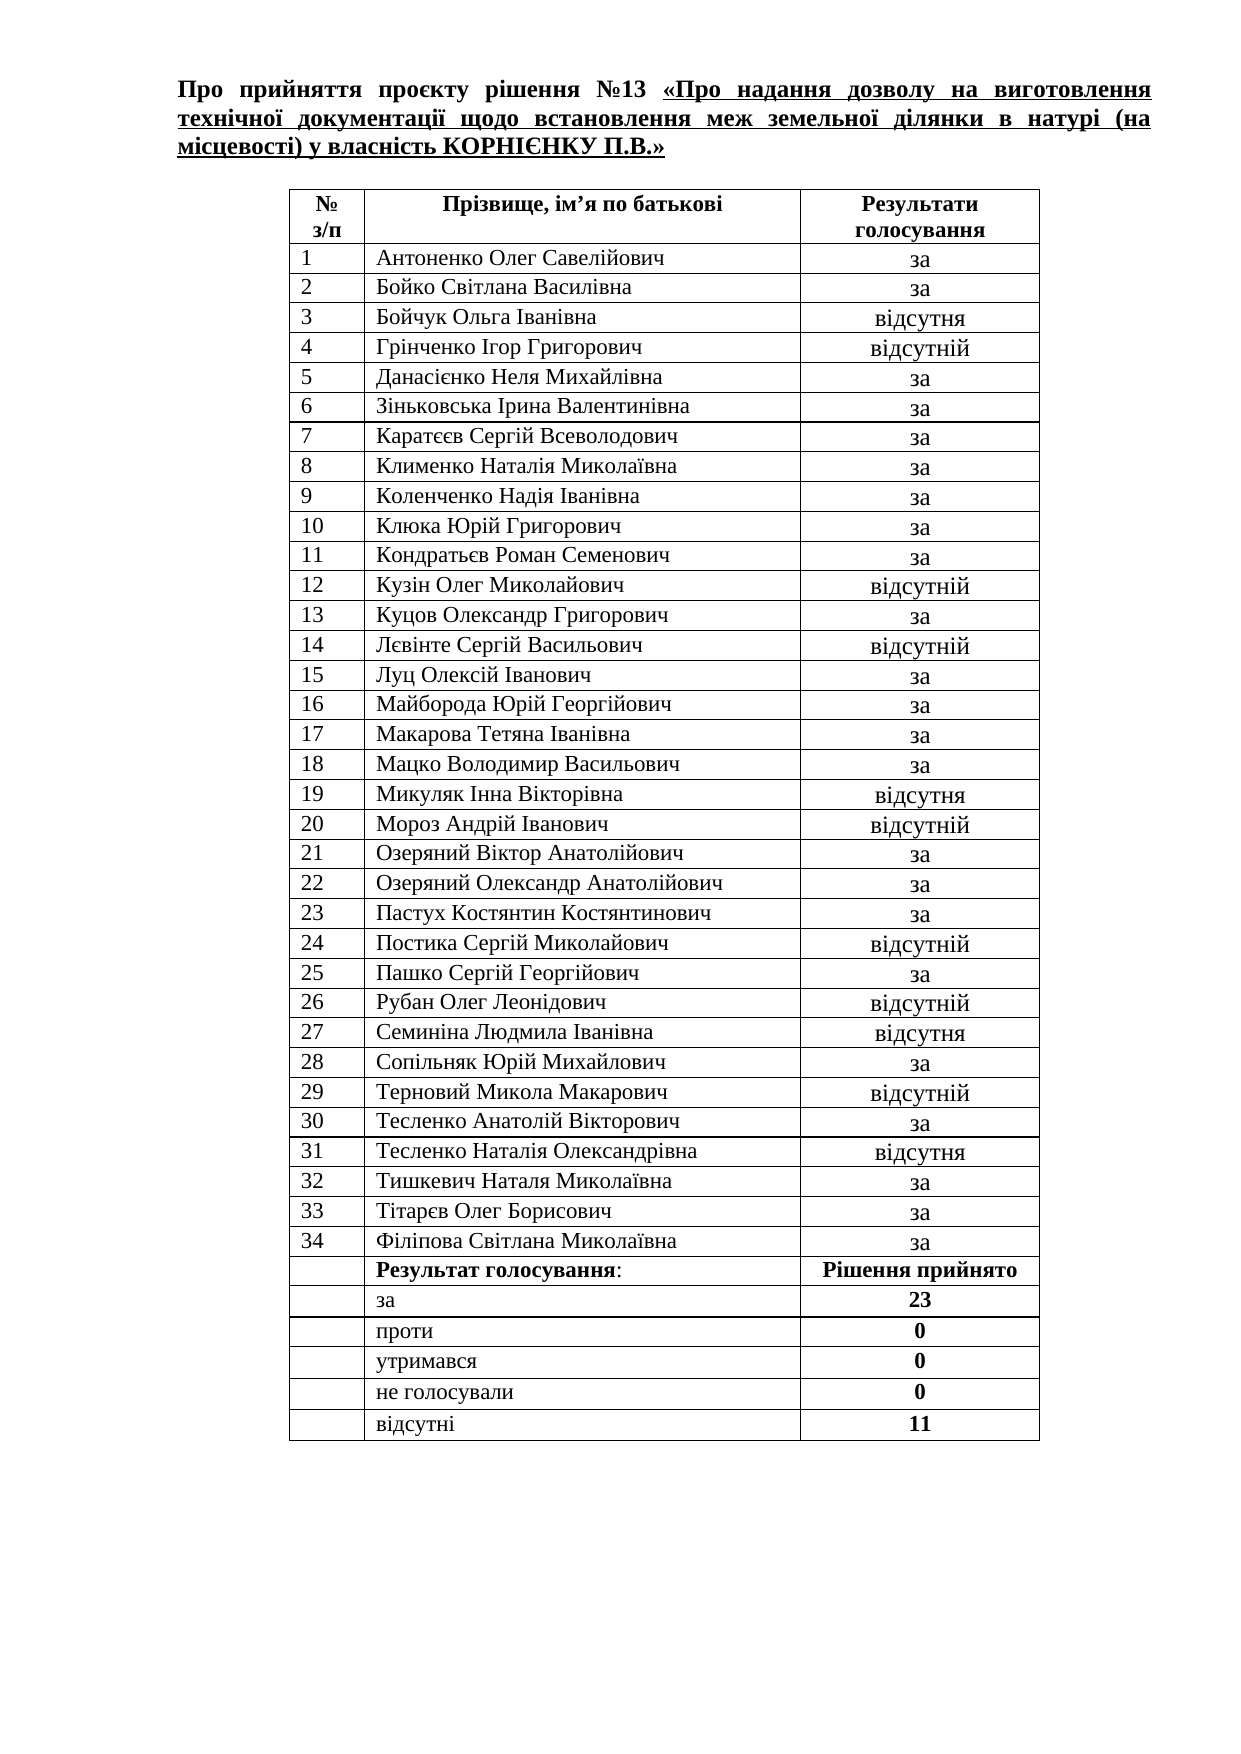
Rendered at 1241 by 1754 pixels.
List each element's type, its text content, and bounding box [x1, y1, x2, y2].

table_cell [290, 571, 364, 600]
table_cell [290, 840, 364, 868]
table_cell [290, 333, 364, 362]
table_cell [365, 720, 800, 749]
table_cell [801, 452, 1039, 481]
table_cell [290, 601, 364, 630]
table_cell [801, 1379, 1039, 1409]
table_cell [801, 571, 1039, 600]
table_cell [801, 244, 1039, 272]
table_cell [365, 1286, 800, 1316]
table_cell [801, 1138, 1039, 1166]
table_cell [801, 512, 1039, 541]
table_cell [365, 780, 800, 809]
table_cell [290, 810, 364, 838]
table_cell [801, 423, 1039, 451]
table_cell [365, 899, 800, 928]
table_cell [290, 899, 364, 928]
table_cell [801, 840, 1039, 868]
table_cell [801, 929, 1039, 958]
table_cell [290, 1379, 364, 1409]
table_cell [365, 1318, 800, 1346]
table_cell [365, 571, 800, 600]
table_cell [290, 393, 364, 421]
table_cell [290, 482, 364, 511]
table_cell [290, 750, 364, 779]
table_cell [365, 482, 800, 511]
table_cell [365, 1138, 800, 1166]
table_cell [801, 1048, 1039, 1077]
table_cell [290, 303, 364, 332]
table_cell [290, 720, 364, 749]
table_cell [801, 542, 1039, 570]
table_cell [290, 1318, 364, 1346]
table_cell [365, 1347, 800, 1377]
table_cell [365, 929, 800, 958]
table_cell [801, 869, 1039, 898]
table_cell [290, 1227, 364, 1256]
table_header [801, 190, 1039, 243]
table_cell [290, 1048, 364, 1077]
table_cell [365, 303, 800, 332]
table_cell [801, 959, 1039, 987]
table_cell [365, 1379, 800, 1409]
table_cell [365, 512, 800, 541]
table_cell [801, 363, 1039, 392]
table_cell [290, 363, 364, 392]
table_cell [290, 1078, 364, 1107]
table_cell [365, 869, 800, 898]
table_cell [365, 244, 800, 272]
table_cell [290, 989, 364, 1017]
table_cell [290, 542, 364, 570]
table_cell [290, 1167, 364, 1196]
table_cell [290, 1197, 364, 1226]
text Про прийняття проєкту рішення №13 «Про надання дозволу на виготовлення технічної документації щодо встановлення меж земельної ділянки в натурі (на місцевості) у власність КОРНІЄНКУ П.В.» [177, 74, 1152, 160]
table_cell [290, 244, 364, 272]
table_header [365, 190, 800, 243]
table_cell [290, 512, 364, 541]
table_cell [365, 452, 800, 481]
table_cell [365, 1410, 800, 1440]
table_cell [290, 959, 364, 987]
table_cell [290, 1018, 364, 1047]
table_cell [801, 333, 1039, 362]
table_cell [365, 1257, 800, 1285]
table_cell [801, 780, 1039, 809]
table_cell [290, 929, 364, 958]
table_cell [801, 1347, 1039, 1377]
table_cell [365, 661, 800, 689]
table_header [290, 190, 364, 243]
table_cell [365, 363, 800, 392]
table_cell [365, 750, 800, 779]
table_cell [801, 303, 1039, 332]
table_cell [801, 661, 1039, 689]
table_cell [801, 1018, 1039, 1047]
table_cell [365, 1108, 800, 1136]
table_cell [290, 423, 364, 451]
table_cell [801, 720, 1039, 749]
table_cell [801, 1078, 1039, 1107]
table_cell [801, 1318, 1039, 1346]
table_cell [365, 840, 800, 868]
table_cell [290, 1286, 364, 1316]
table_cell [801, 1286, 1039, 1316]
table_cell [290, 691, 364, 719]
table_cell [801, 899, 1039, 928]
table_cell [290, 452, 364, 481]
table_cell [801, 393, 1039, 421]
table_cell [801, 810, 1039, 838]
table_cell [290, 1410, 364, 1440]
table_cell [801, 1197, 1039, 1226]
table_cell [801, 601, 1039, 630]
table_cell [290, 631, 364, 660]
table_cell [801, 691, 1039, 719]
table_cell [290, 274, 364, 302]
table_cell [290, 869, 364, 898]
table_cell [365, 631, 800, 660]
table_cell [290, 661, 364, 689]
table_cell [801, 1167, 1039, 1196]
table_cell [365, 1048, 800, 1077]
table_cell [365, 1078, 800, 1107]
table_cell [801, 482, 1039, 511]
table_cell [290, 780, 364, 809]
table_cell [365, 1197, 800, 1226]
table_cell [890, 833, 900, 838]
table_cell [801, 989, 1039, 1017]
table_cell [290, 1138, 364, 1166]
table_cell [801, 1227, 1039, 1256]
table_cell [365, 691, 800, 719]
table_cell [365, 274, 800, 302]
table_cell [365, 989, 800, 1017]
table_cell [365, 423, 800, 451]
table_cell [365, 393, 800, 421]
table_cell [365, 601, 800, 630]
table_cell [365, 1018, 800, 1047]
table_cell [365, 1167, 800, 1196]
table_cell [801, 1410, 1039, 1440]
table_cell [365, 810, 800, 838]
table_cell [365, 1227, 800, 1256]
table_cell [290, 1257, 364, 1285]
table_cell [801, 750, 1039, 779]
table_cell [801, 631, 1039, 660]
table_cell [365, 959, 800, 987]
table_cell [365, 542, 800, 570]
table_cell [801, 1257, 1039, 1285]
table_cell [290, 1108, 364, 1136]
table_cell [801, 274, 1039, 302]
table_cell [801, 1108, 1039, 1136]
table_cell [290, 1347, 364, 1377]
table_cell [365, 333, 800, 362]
